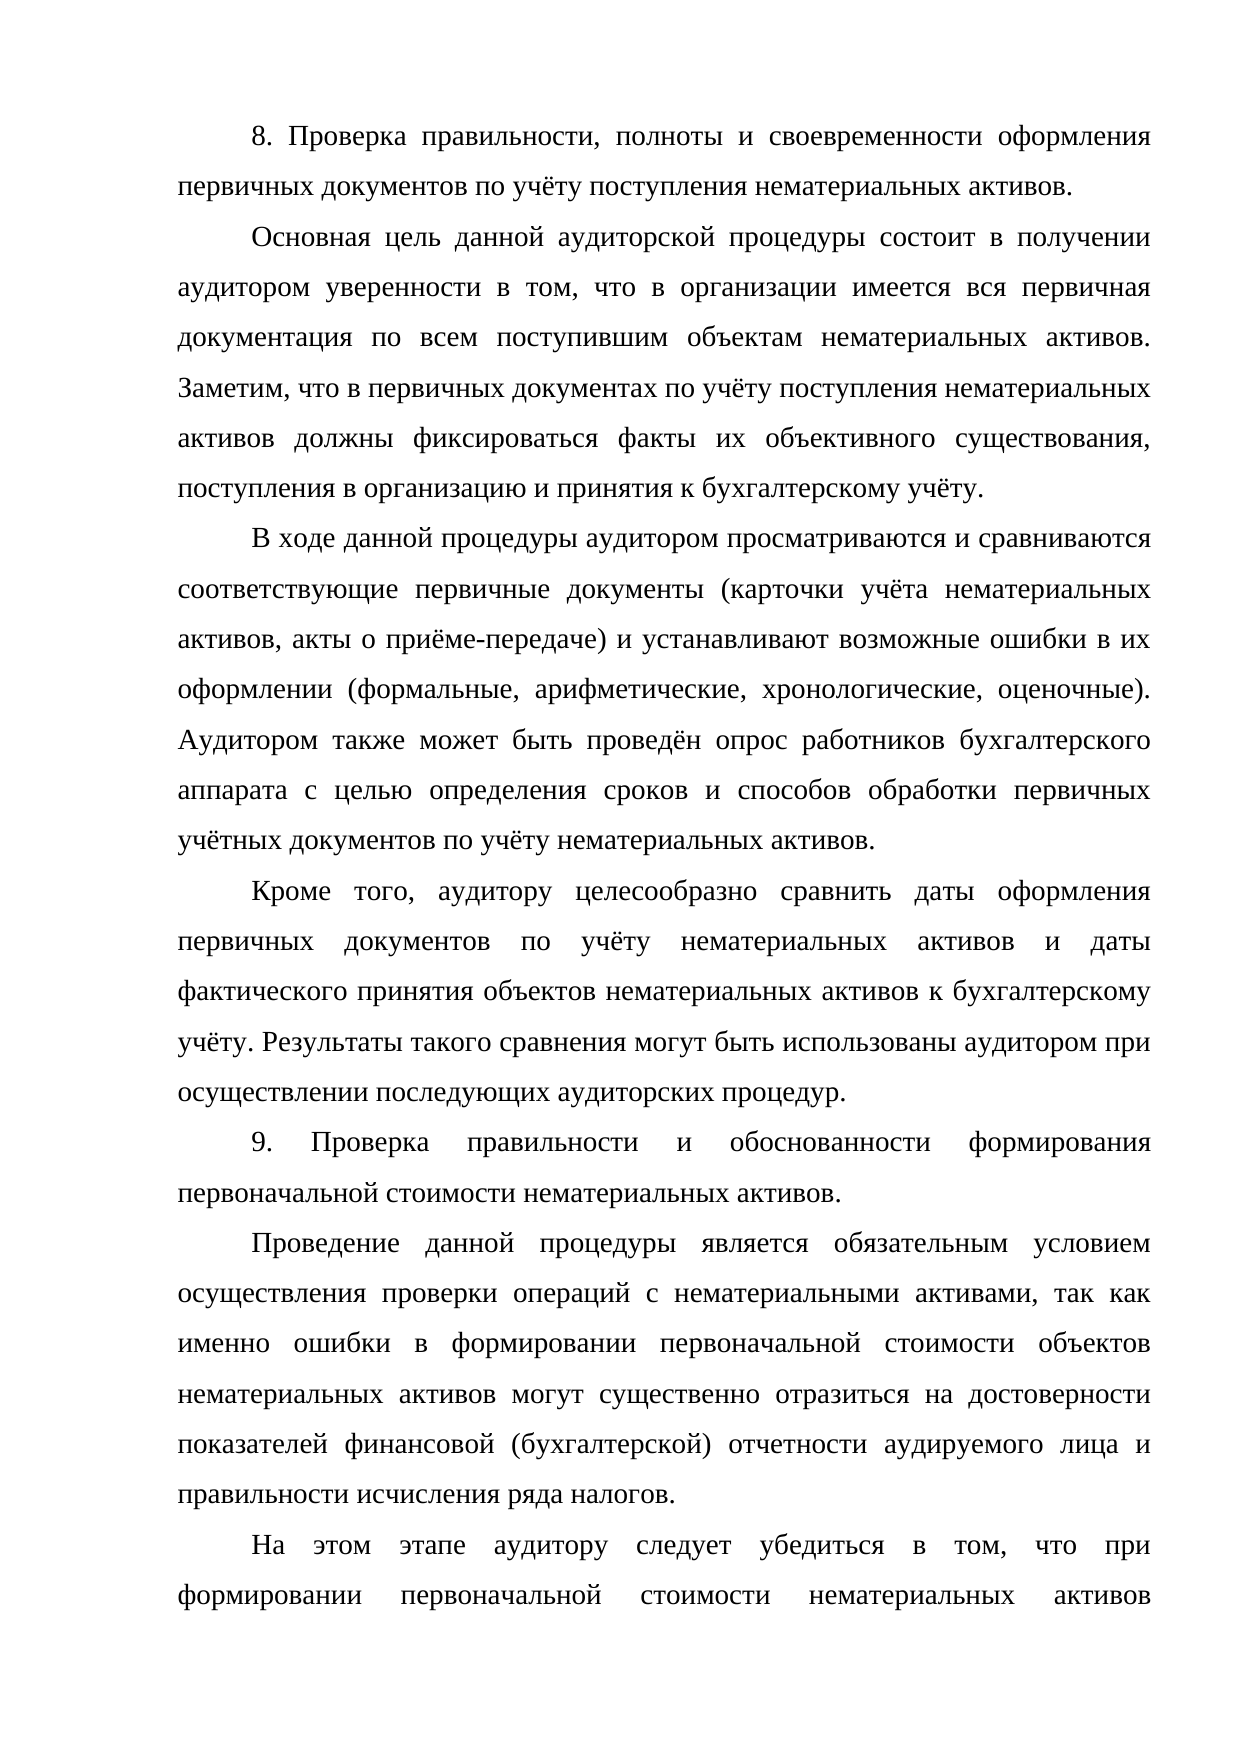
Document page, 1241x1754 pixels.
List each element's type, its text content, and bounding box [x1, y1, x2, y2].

text В ходе данной процедуры аудитором просматриваются и сравниваются соответствующие первичные документы (карточки учёта нематериальных активов, акты о приёме-передаче) и устанавливают возможные ошибки в их оформлении (формальные, арифметические, хронологические, оценочные). Аудитором также может быть проведён опрос работников бухгалтерского аппарата с целью определения сроков и способов обработки первичных учётных документов по учёту нематериальных активов. [177, 521, 1152, 856]
text Основная цель данной аудиторской процедуры состоит в получении аудитором уверенности в том, что в организации имеется вся первичная документация по всем поступившим объектам нематериальных активов. Заметим, что в первичных документах по учёту поступления нематериальных активов должны фиксироваться факты их объективного существования, поступления в организацию и принятия к бухгалтерскому учёту. [177, 219, 1152, 504]
text Проведение данной процедуры является обязательным условием осуществления проверки операций с нематериальными активами, так как именно ошибки в формировании первоначальной стоимости объектов нематериальных активов могут существенно отразиться на достоверности показателей финансовой (бухгалтерской) отчетности аудируемого лица и правильности исчисления ряда налогов. [177, 1225, 1152, 1510]
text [177, 1527, 1152, 1611]
text Кроме того, аудитору целесообразно сравнить даты оформления первичных документов по учёту нематериальных активов и даты фактического принятия объектов нематериальных активов к бухгалтерскому учёту. Результаты такого сравнения могут быть использованы аудитором при осуществлении последующих аудиторских процедур. [177, 873, 1152, 1108]
text 8. Проверка правильности, полноты и своевременности оформления первичных документов по учёту поступления нематериальных активов. [177, 118, 1152, 202]
text 9. Проверка правильности и обоснованности формирования первоначальной стоимости нематериальных активов. [177, 1124, 1152, 1208]
